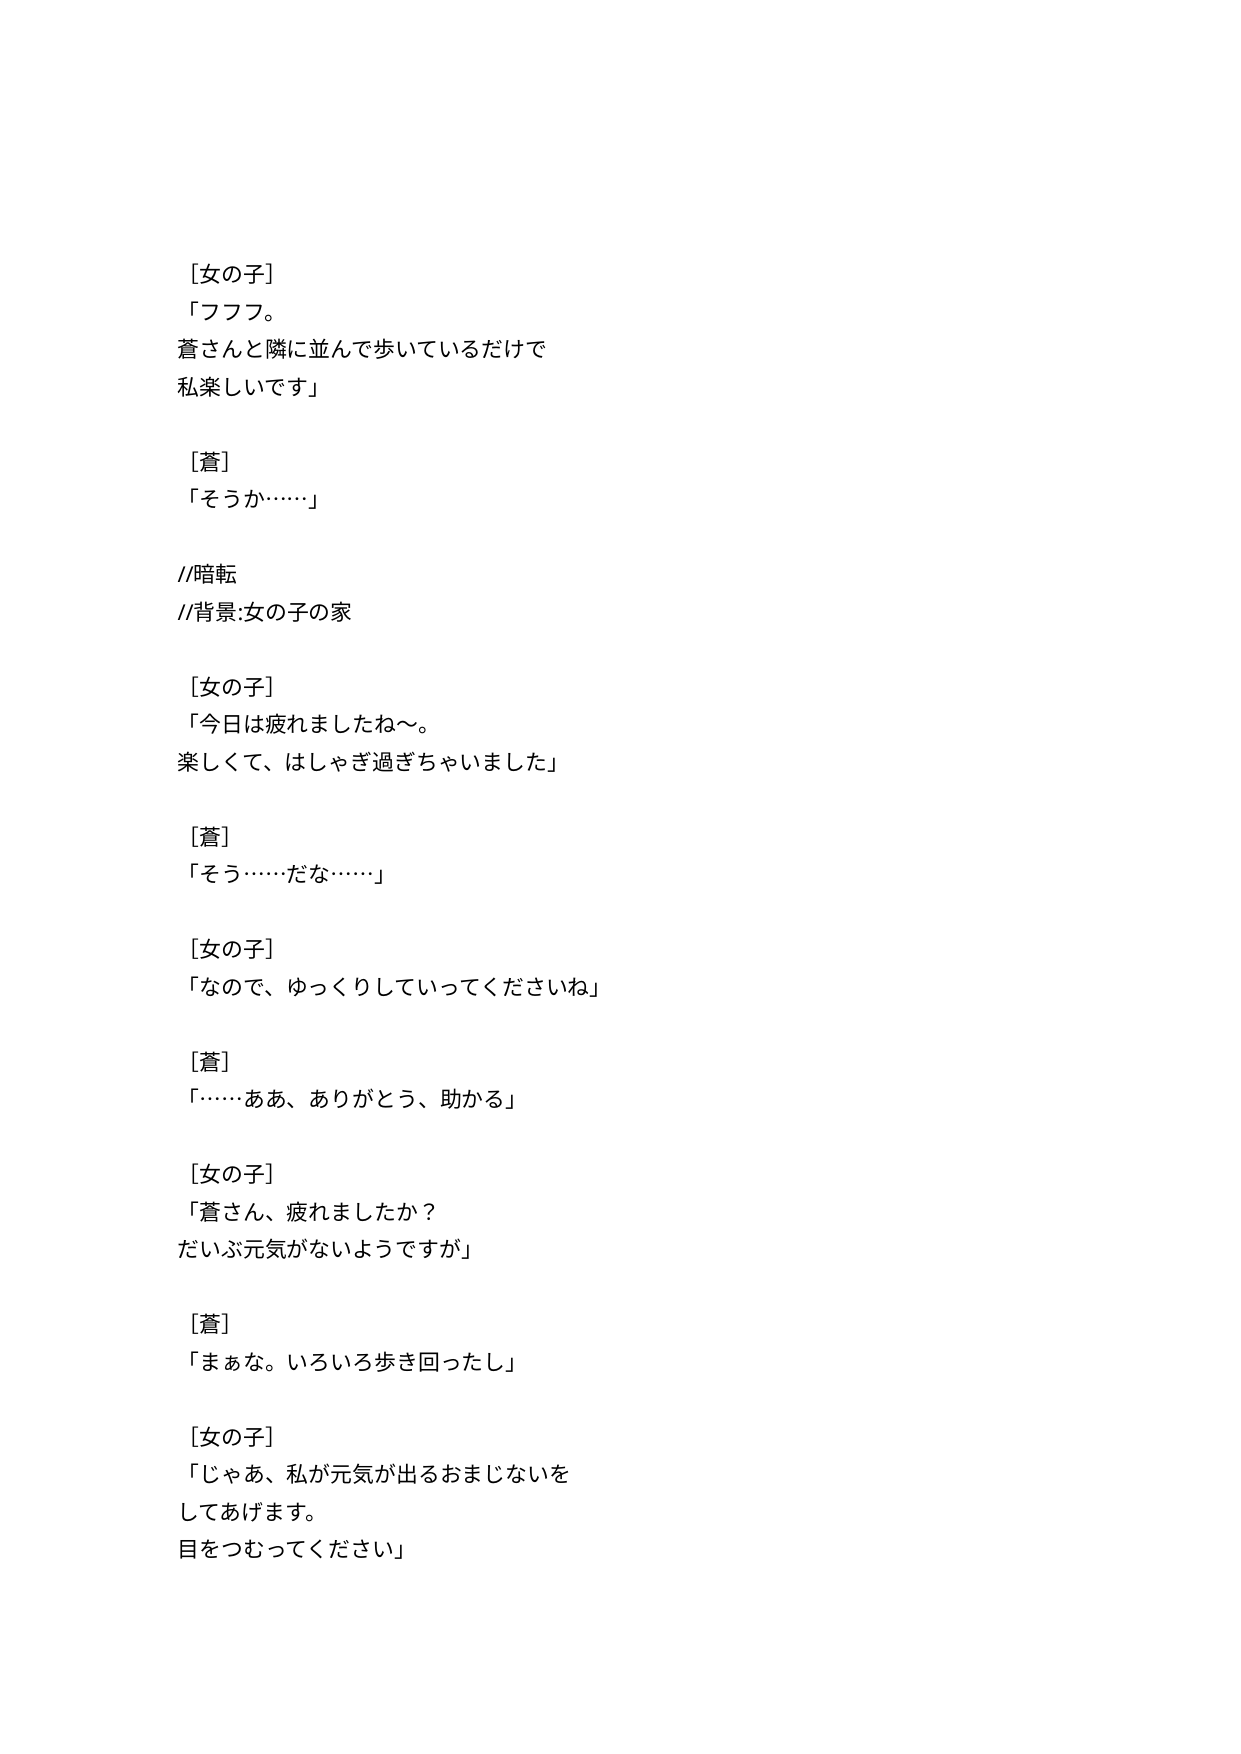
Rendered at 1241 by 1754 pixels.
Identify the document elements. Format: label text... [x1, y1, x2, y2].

text ［女の子］ [177, 1154, 1063, 1192]
text 「そう……だな……」 [177, 854, 1063, 892]
text 「じゃあ、私が元気が出るおまじないを [177, 1454, 1063, 1492]
text 「まぁな。いろいろ歩き回ったし」 [177, 1342, 1063, 1379]
text だいぶ元気がないようですが」 [177, 1229, 1063, 1267]
text ［蒼］ [177, 1042, 1063, 1079]
text 私楽しいです」 [177, 367, 1063, 404]
text //背景:女の子の家 [177, 592, 1063, 629]
text ［蒼］ [177, 1304, 1063, 1342]
text してあげます。 [177, 1492, 1063, 1529]
text ［女の子］ [177, 667, 1063, 704]
text ［蒼］ [177, 817, 1063, 854]
text 「蒼さん、疲れましたか？ [177, 1192, 1063, 1229]
text 目をつむってください」 [177, 1529, 1063, 1567]
text 「そうか……」 [177, 479, 1063, 517]
text ［蒼］ [177, 442, 1063, 479]
text 蒼さんと隣に並んで歩いているだけで [177, 329, 1063, 367]
text 楽しくて、はしゃぎ過ぎちゃいました」 [177, 742, 1063, 779]
text //暗転 [177, 554, 1063, 592]
text ［女の子］ [177, 254, 1063, 292]
text 「……ああ、ありがとう、助かる」 [177, 1079, 1063, 1117]
text ［女の子］ [177, 1417, 1063, 1454]
text 「なので、ゆっくりしていってくださいね」 [177, 967, 1063, 1004]
text ［女の子］ [177, 929, 1063, 967]
text 「フフフ。 [177, 292, 1063, 329]
text 「今日は疲れましたね～。 [177, 704, 1063, 742]
